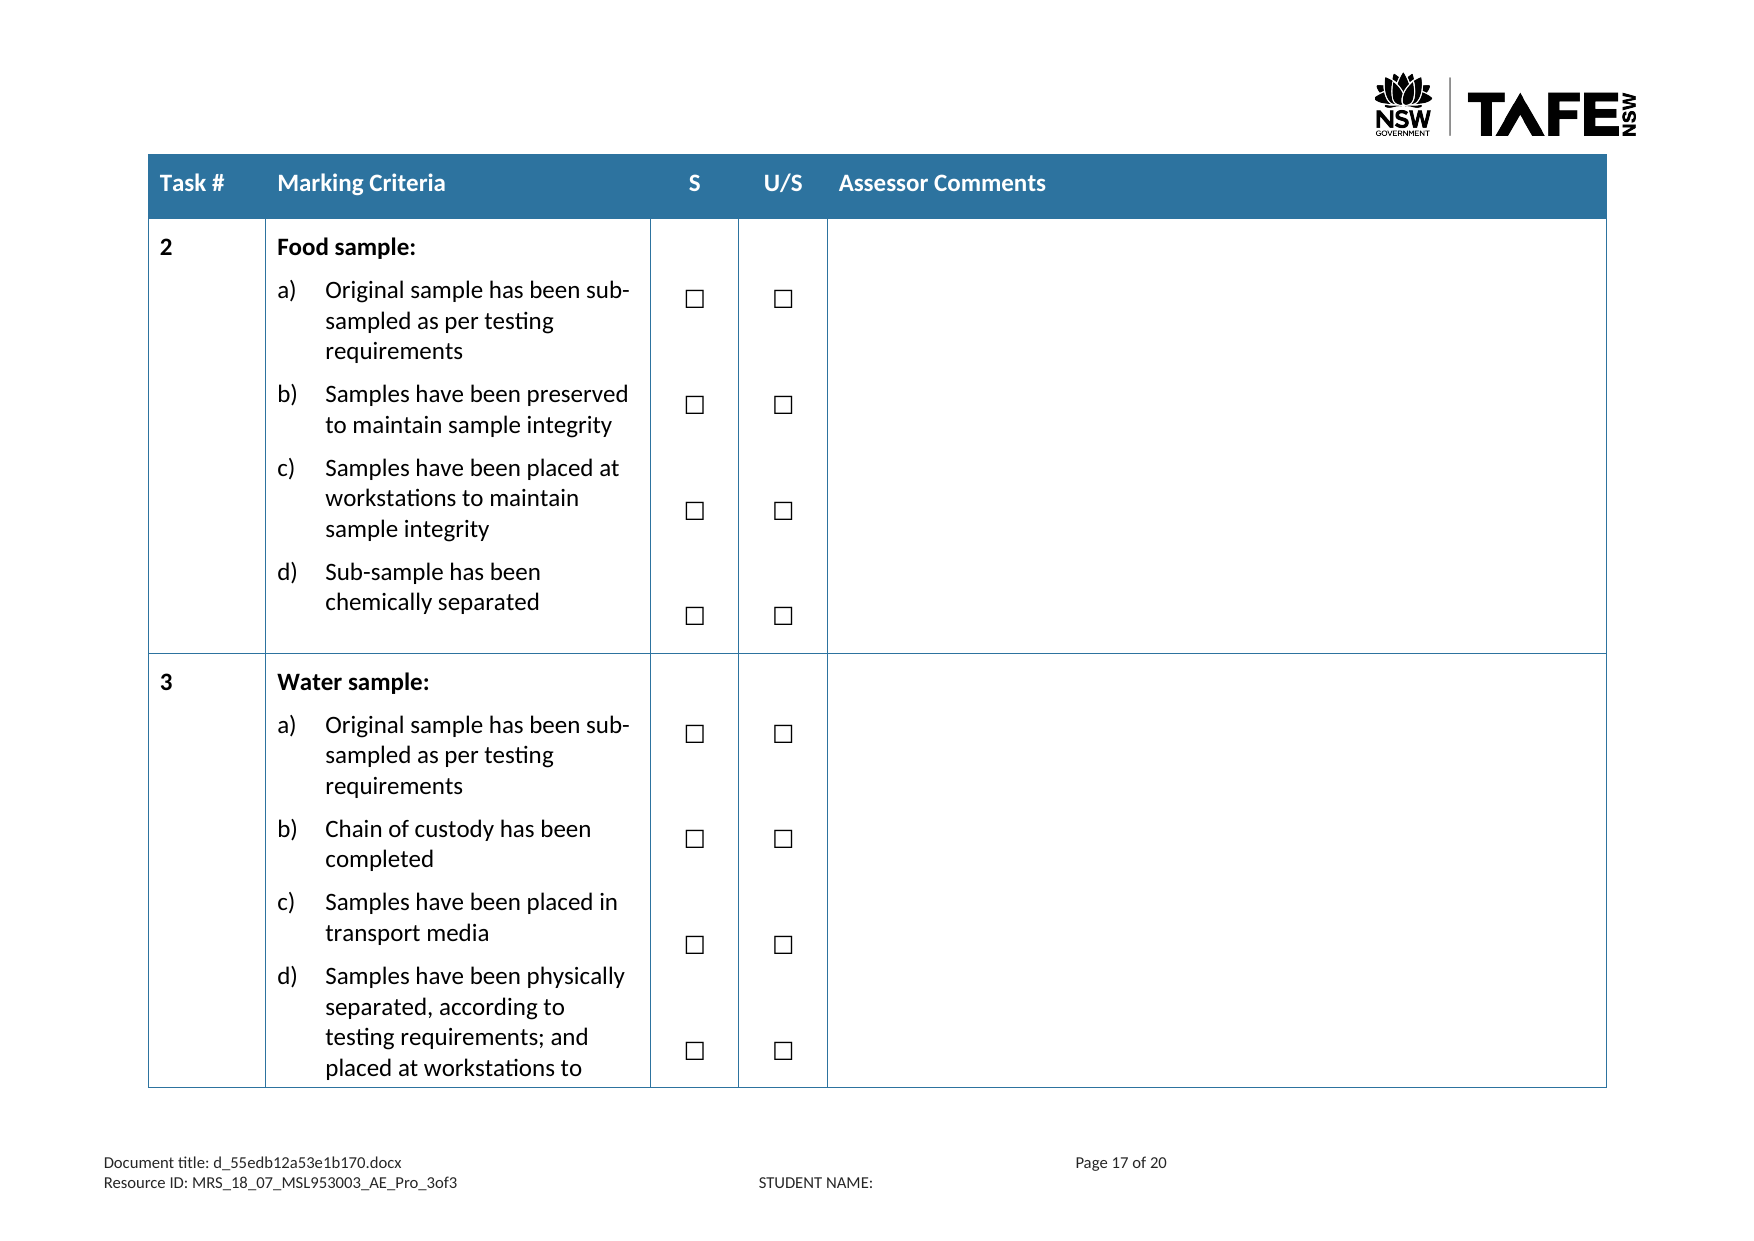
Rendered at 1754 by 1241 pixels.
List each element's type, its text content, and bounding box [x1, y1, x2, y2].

table_cell [828, 654, 1606, 1087]
table_header Task # [149, 155, 265, 218]
table_cell [651, 654, 738, 1087]
table_header U/S [739, 155, 827, 218]
table_cell [739, 654, 827, 1087]
table_cell 2 [149, 219, 265, 652]
table_header S [651, 155, 738, 218]
table_cell Food sample: Original sample has been sub-sampled as per testing requirements Samples have been preserved to maintain sample integrity Samples have been placed at workstations to maintain sample integrity Sub-sample has been chemically separated [266, 219, 650, 652]
table_header Marking Criteria [266, 155, 650, 218]
table_cell 3 [149, 654, 265, 1087]
picture [1375, 71, 1636, 137]
table_cell [651, 219, 738, 652]
table_cell [739, 219, 827, 652]
table_cell [828, 219, 1606, 652]
table_header Assessor Comments [828, 155, 1606, 218]
